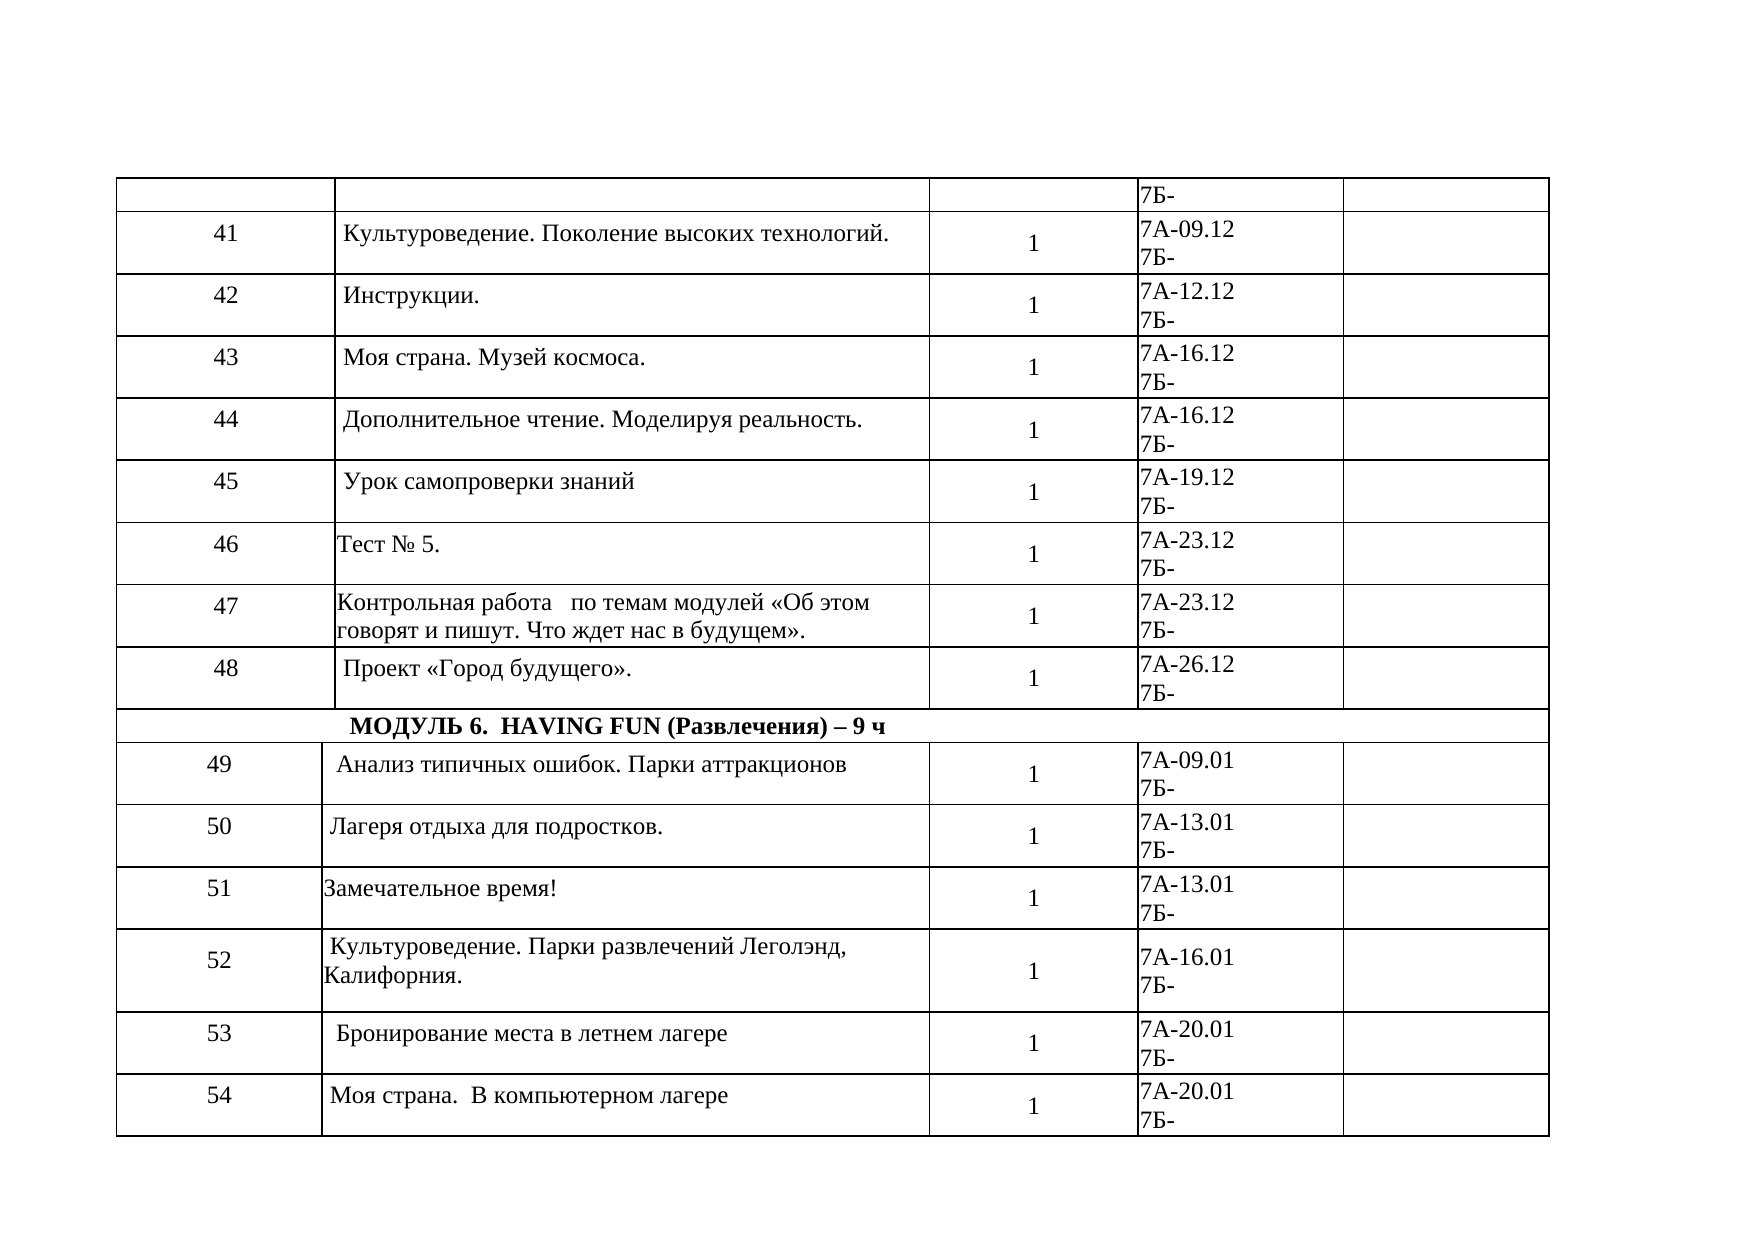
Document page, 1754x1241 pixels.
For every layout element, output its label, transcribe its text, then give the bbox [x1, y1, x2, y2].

table_cell 1 [930, 868, 1137, 928]
table_cell Моя страна. Музей космоса. [336, 337, 929, 397]
table_cell 1 [930, 1075, 1137, 1135]
table_cell [1344, 648, 1548, 708]
table_cell 7А-26.12 7Б- [1139, 648, 1343, 708]
table_cell 1 [930, 805, 1137, 866]
table_cell [1344, 868, 1548, 928]
table_cell 7А-20.01 7Б- [1139, 1075, 1343, 1135]
table_cell [1344, 805, 1548, 866]
table_cell 7А-23.12 7Б- [1139, 523, 1343, 584]
table_cell [1344, 523, 1548, 584]
table_cell 1 [930, 461, 1137, 522]
table_cell Дополнительное чтение. Моделируя реальность. [336, 399, 929, 459]
table_cell 47 [117, 585, 334, 646]
table_cell Замечательное время! [323, 868, 929, 928]
table_cell 7А-16.12 7Б- [1139, 399, 1343, 459]
table_cell 51 [117, 868, 321, 928]
table_cell [1344, 1075, 1548, 1135]
table_cell 49 [117, 743, 321, 804]
table_cell 54 [117, 1075, 321, 1135]
table_cell 7А-23.12 7Б- [1139, 585, 1343, 646]
table_cell 1 [930, 648, 1137, 708]
table_cell Культуроведение. Парки развлечений Леголэнд, Калифорния. [323, 930, 929, 1011]
table_cell 40 [117, 179, 334, 211]
table_cell 7А-19.12 7Б- [1139, 461, 1343, 522]
table_cell 7А-09.01 7Б- [1139, 743, 1343, 804]
table_cell 50 [117, 805, 321, 866]
table_cell Бронирование места в летнем лагере [323, 1013, 929, 1073]
table_cell 44 [117, 399, 334, 459]
table_cell 7А-12.12 7Б- [1139, 275, 1343, 335]
table_cell [1344, 585, 1548, 646]
table_cell 42 [117, 275, 334, 335]
table_cell [1344, 179, 1548, 211]
table_cell 7А-09.12 7Б- [1139, 179, 1343, 211]
table_cell 7А-16.01 7Б- [1139, 930, 1343, 1011]
table_cell Тест № 5. [336, 523, 929, 584]
table_cell 1 [930, 1013, 1137, 1073]
table_cell Контрольная работа по темам модулей «Об этом говорят и пишут. Что ждет нас в будущем». [336, 585, 929, 646]
table_cell Анализ типичных ошибок. Парки аттракционов [323, 743, 929, 804]
table_cell Моя страна. В компьютерном лагере [323, 1075, 929, 1135]
table_cell Урок самопроверки знаний [336, 461, 929, 522]
table_cell 43 [117, 337, 334, 397]
table_cell 48 [117, 648, 334, 708]
table_cell 1 [930, 275, 1137, 335]
table_cell 45 [117, 461, 334, 522]
table_cell [1344, 743, 1548, 804]
table_cell 1 [930, 743, 1137, 804]
table_cell [1344, 1013, 1548, 1073]
table_cell 52 [117, 930, 321, 1011]
table_cell 1 [930, 179, 1137, 211]
table_cell [1344, 337, 1548, 397]
table_cell 7А-09.12 7Б- [1139, 212, 1343, 273]
table_cell 1 [930, 399, 1137, 459]
table_cell 1 [930, 337, 1137, 397]
table_cell 46 [117, 523, 334, 584]
table_cell Проект «Город будущего». [336, 648, 929, 708]
table_cell 1 [930, 585, 1137, 646]
table_cell МОДУЛЬ 6. HAVING FUN (Развлечения) – 9 ч [117, 710, 1548, 742]
table_cell 1 [930, 212, 1137, 273]
table_cell [1344, 461, 1548, 522]
table_cell 53 [117, 1013, 321, 1073]
table_cell [1344, 399, 1548, 459]
table_cell Лагеря отдыха для подростков. [323, 805, 929, 866]
table_cell 7А-20.01 7Б- [1139, 1013, 1343, 1073]
table_cell 1 [930, 523, 1137, 584]
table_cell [336, 179, 929, 211]
table_cell [1344, 212, 1548, 273]
table_cell 7А-13.01 7Б- [1139, 805, 1343, 866]
table_cell 1 [930, 930, 1137, 1011]
table_cell Инструкции. [336, 275, 929, 335]
table_cell 41 [117, 212, 334, 273]
table_cell 7А-13.01 7Б- [1139, 868, 1343, 928]
table_cell [1344, 930, 1548, 1011]
table_cell Культуроведение. Поколение высоких технологий. [336, 212, 929, 273]
table_cell [1344, 275, 1548, 335]
table_cell 7А-16.12 7Б- [1139, 337, 1343, 397]
